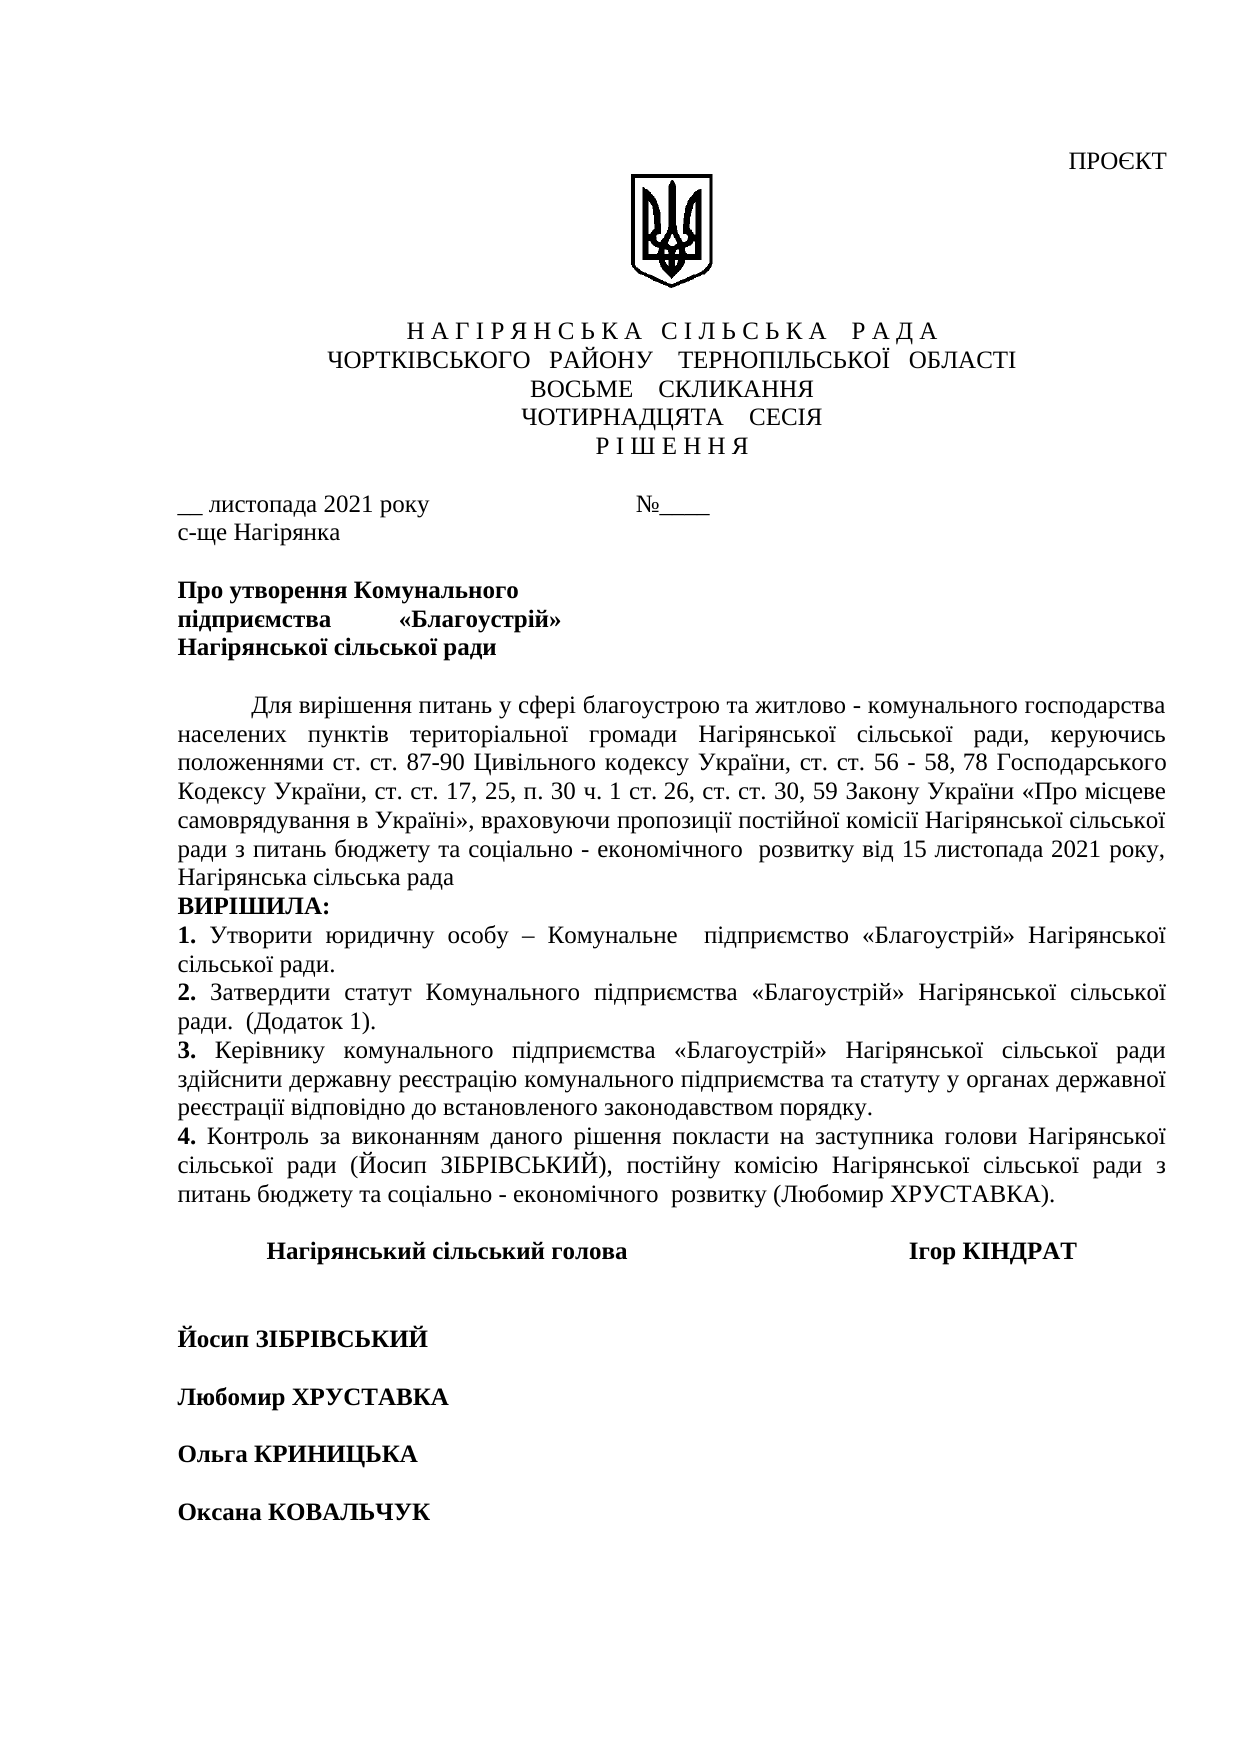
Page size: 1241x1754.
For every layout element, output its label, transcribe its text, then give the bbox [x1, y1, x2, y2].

text ЧОРТКІВСЬКОГО РАЙОНУ ТЕРНОПІЛЬСЬКОЇ ОБЛАСТІ [177, 345, 1167, 374]
picture [631, 174, 713, 288]
text 3. Керівнику комунального підприємства «Благоустрій» Нагірянської сільської ради здійснити державну реєстрацію комунального підприємства та статуту у органах державної реєстрації відповідно до встановленого законодавством порядку. [177, 1035, 1167, 1121]
text Р І Ш Е Н Н Я [177, 431, 1167, 460]
text 2. Затвердити статут Комунального підприємства «Благоустрій» Нагірянської сільської ради. (Додаток 1). [177, 977, 1167, 1035]
text Йосип ЗІБРІВСЬКИЙ [177, 1324, 1167, 1353]
text __ листопада 2021 року №____ [177, 489, 1167, 517]
text підприємства «Благоустрій» Нагірянської сільської ради [177, 604, 670, 661]
text ЧОТИРНАДЦЯТА СЕСІЯ [177, 402, 1167, 431]
text ВОСЬМЕ СКЛИКАННЯ [177, 374, 1167, 402]
text Любомир ХРУСТАВКА [177, 1382, 1167, 1411]
text Нагірянський сільський голова Ігор КІНДРАТ [177, 1236, 1167, 1265]
text 4. Контроль за виконанням даного рішення покласти на заступника голови Нагірянської сільської ради (Йосип ЗІБРІВСЬКИЙ), постійну комісію Нагірянської сільської ради з питань бюджету та соціально - економічного розвитку (Любомир ХРУСТАВКА). [177, 1121, 1167, 1207]
text 1. Утворити юридичну особу – Комунальне підприємство «Благоустрій» Нагірянської сільської ради. [177, 920, 1167, 977]
text ПРОЄКТ [177, 146, 1167, 175]
text Для вирішення питань у сфері благоустрою та житлово - комунального господарства населених пунктів територіальної громади Нагірянської сільської ради, керуючись положеннями ст. ст. 87-90 Цивільного кодексу України, ст. ст. 56 - 58, 78 Господарського Кодексу України, ст. ст. 17, 25, п. 30 ч. 1 ст. 26, ст. ст. 30, 59 Закону України «Про місцеве самоврядування в Україні», враховуючи пропозиції постійної комісії Нагірянської сільської ради з питань бюджету та соціально - економічного розвитку від 15 листопада 2021 року, Нагірянська сільська рада [177, 690, 1167, 891]
text с-ще Нагірянка [177, 517, 1167, 546]
text Ольга КРИНИЦЬКА [177, 1439, 1167, 1468]
text ВИРІШИЛА: [177, 891, 1167, 920]
text Оксана КОВАЛЬЧУК [177, 1497, 1167, 1526]
text Н А Г І Р Я Н С Ь К А С І Л Ь С Ь К А Р А Д А [177, 316, 1167, 345]
text Про утворення Комунального [177, 575, 670, 604]
